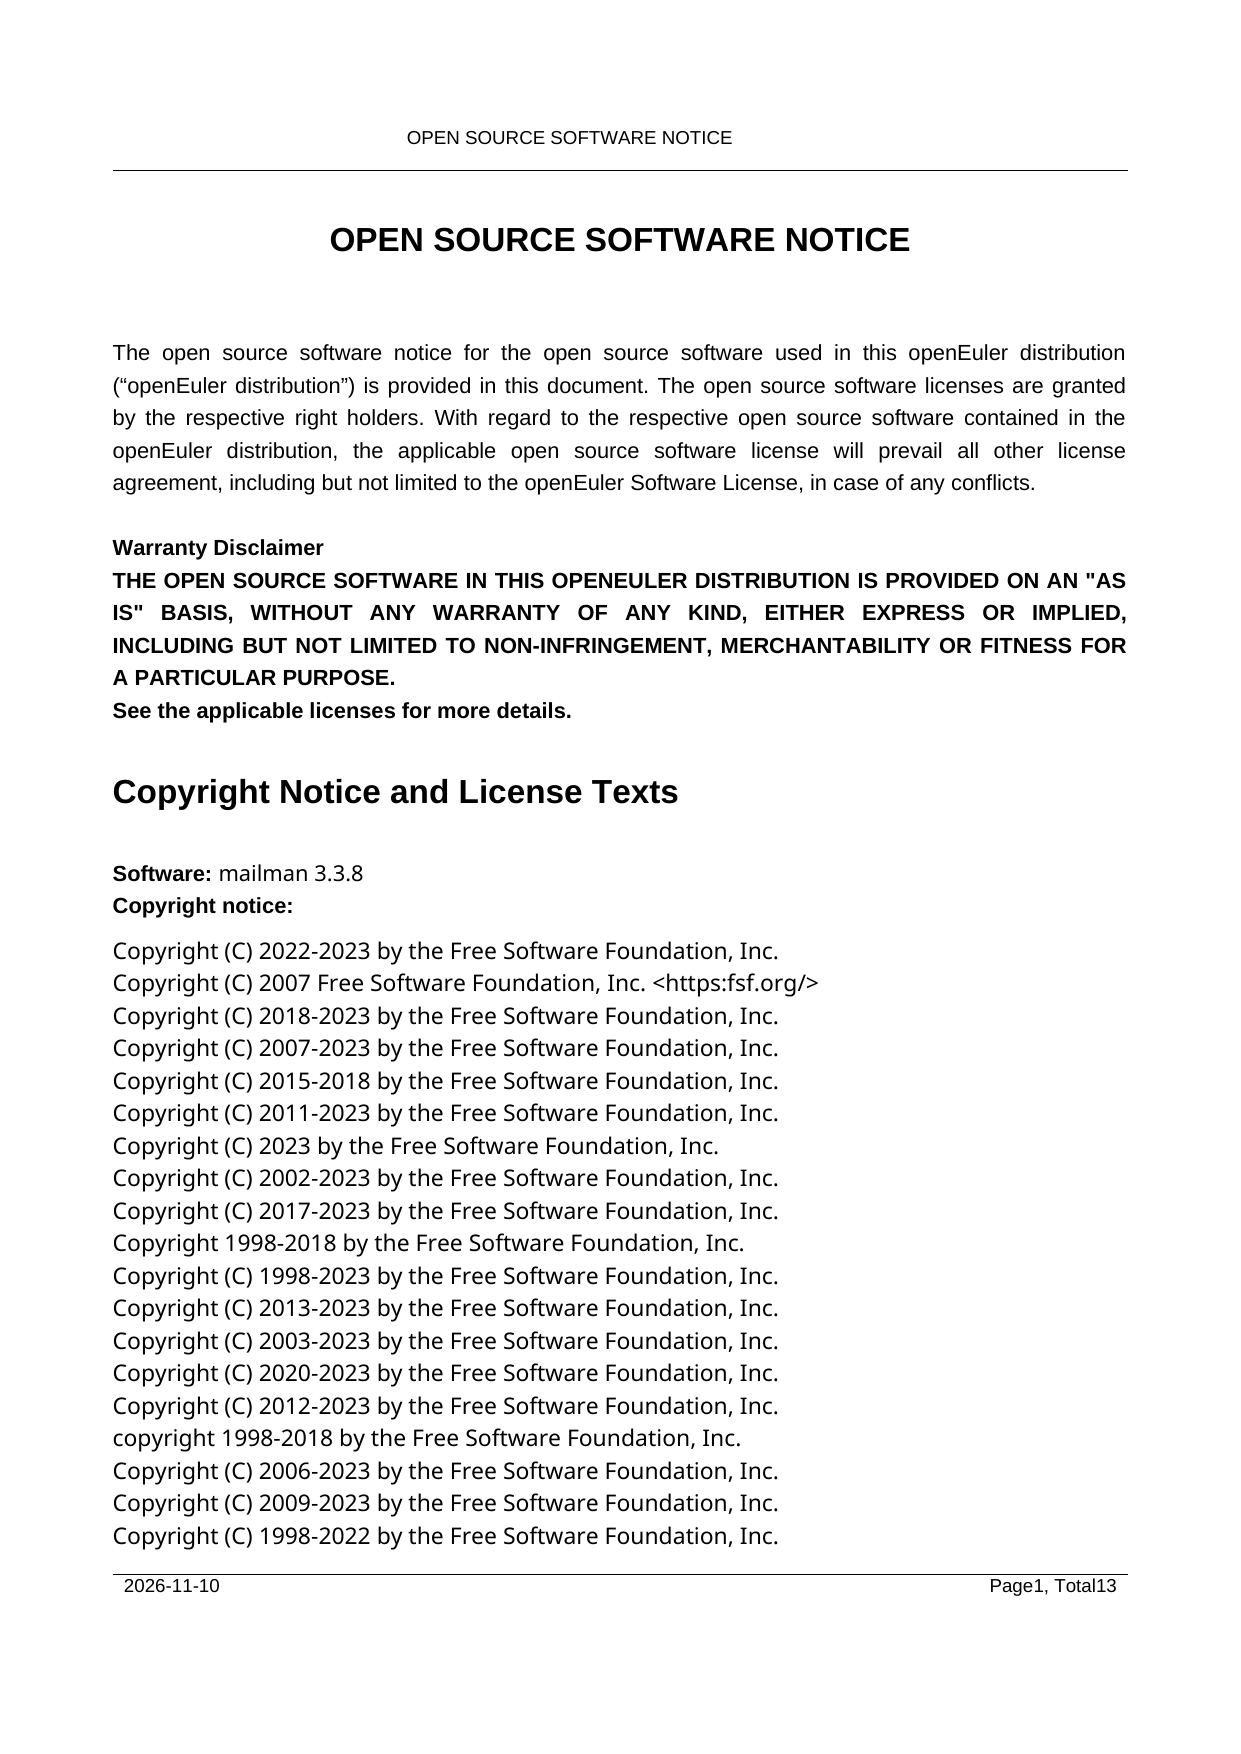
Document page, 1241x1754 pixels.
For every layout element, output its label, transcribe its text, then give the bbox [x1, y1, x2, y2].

title Software: mailman 3.3.8 [112, 856, 1128, 889]
text The open source software notice for the open source software used in this openEuler distribution (“openEuler distribution”) is provided in this document. The open source software licenses are granted by the respective right holders. With regard to the respective open source software contained in the openEuler distribution, the applicable open source software license will prevail all other license agreement, including but not limited to the openEuler Software License, in case of any conflicts. [112, 336, 1128, 499]
text Copyright notice: [112, 889, 1128, 921]
text Copyright Notice and License Texts [112, 759, 1128, 824]
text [112, 934, 1128, 1551]
text THE OPEN SOURCE SOFTWARE IN THIS OPENEULER DISTRIBUTION IS PROVIDED ON AN "AS IS" BASIS, WITHOUT ANY WARRANTY OF ANY KIND, EITHER EXPRESS OR IMPLIED, INCLUDING BUT NOT LIMITED TO NON-INFRINGEMENT, MERCHANTABILITY OR FITNESS FOR A PARTICULAR PURPOSE. See the applicable licenses for more details. [112, 564, 1128, 726]
text OPEN SOURCE SOFTWARE NOTICE [112, 206, 1128, 271]
text Warranty Disclaimer [112, 531, 1128, 564]
